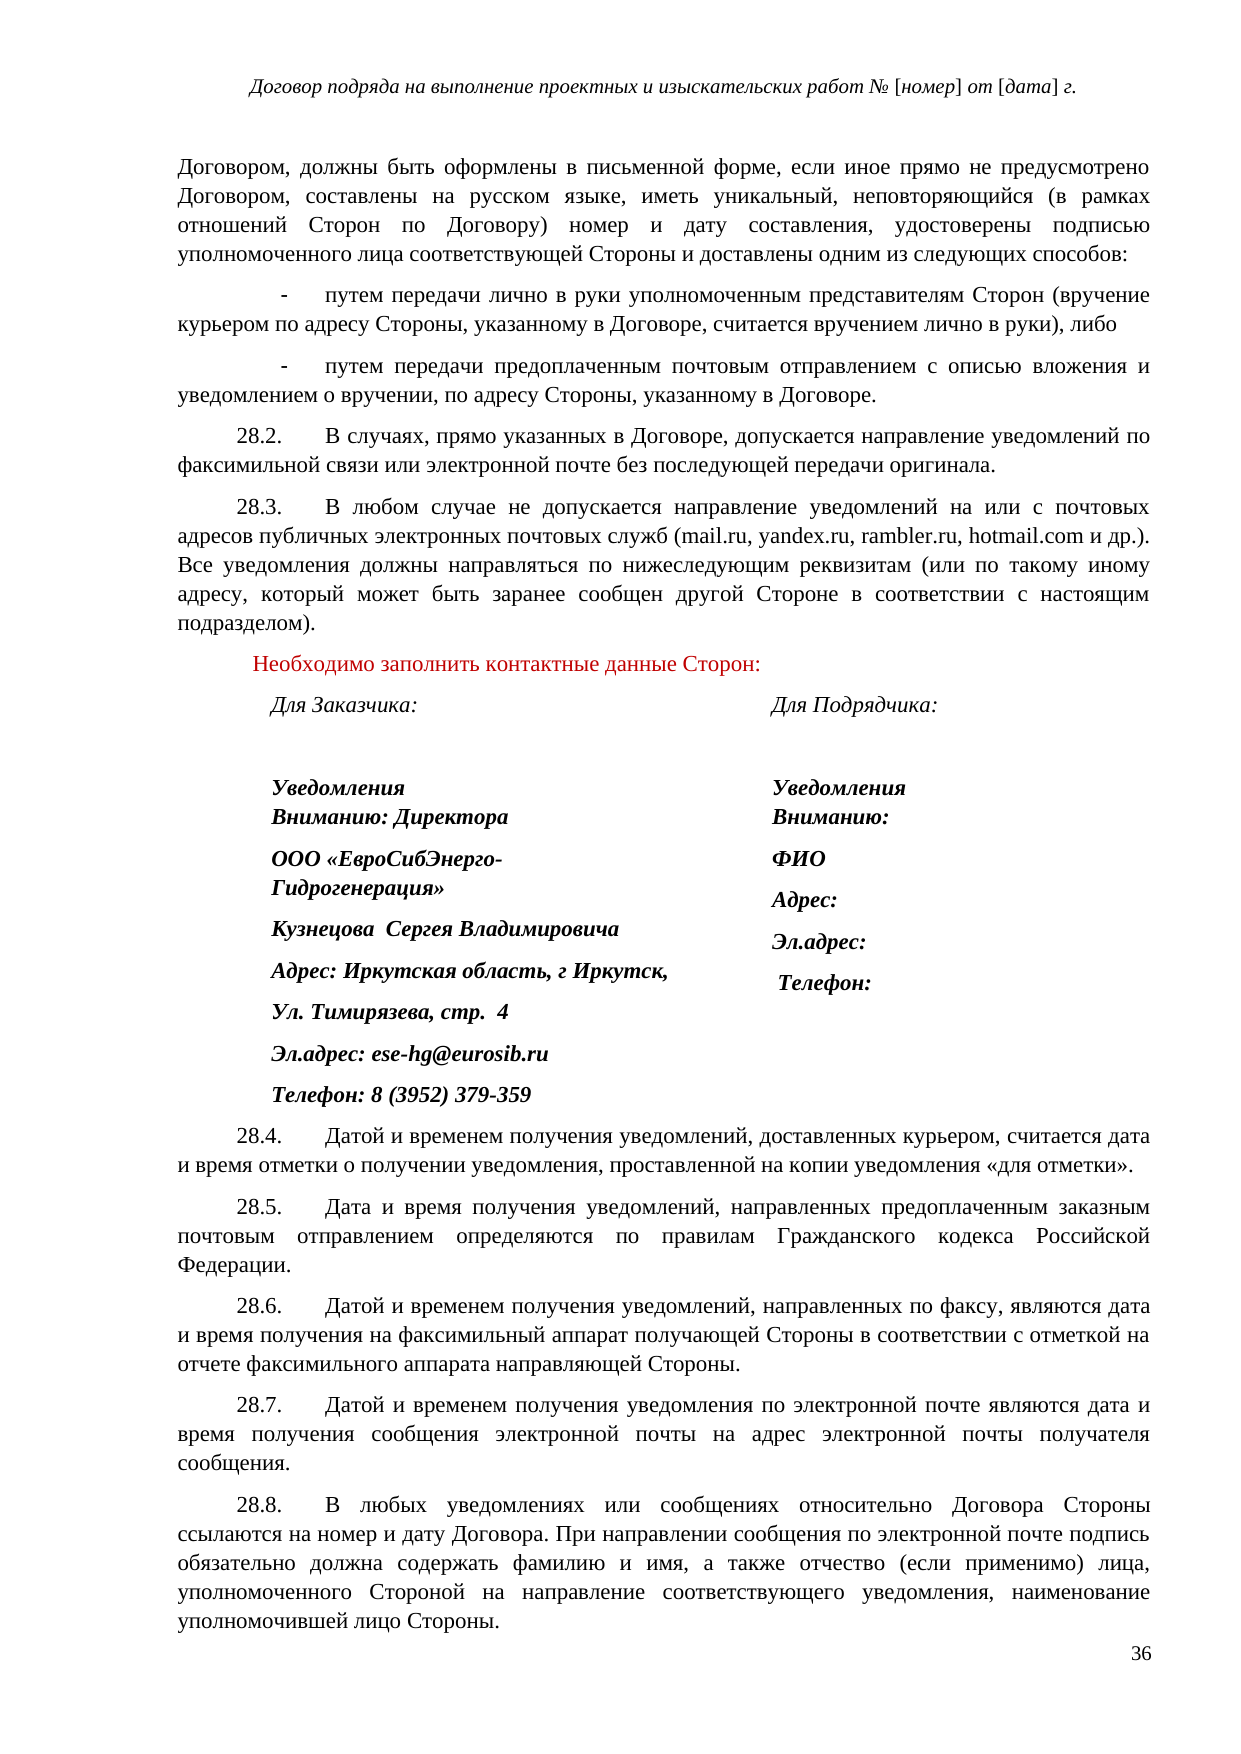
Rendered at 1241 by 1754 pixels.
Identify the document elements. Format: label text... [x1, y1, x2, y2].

text Дата и время получения уведомлений, направленных предоплаченным заказным почтовым отправлением определяются по правилам Гражданского кодекса Российской Федерации. [177, 1193, 1152, 1277]
list Необходимо заполнить контактные данные Сторон: [252, 650, 1152, 676]
table_header Для Заказчика: [185, 691, 686, 774]
text В любых уведомлениях или сообщениях относительно Договора Стороны ссылаются на номер и дату Договора. При направлении сообщения по электронной почте подпись обязательно должна содержать фамилию и имя, а также отчество (если применимо) лица, уполномоченного Стороной на направление соответствующего уведомления, наименование уполномочившей лицо Стороны. [177, 1491, 1152, 1633]
text Датой и временем получения уведомлений, доставленных курьером, считается дата и время отметки о получении уведомления, проставленной на копии уведомления «для отметки». [177, 1122, 1152, 1178]
table_cell Уведомления Вниманию: Директора ООО «ЕвроСибЭнерго-Гидрогенерация» Кузнецова Сергея Владимировича Адрес: Иркутская область, г Иркутск, Ул. Тимирязева, стр. 4 Эл.адрес: ese-hg@eurosib.ru Телефон: 8 (3952) 379-359 [185, 774, 686, 1122]
text В любом случае не допускается направление уведомлений на или с почтовых адресов публичных электронных почтовых служб (mail.ru, yandex.ru, rambler.ru, hotmail.com и др.). Все уведомления должны направляться по нижеследующим реквизитам (или по такому иному адресу, который может быть заранее сообщен другой Стороне в соответствии с настоящим подразделом). [177, 493, 1152, 635]
table_header Для Подрядчика: [686, 691, 1152, 774]
text Датой и временем получения уведомлений, направленных по факсу, являются дата и время получения на факсимильный аппарат получающей Стороны в соответствии с отметкой на отчете факсимильного аппарата направляющей Стороны. [177, 1292, 1152, 1376]
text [177, 153, 1152, 266]
text Датой и временем получения уведомления по электронной почте являются дата и время получения сообщения электронной почты на адрес электронной почты получателя сообщения. [177, 1391, 1152, 1476]
text В случаях, прямо указанных в Договоре, допускается направление уведомлений по факсимильной связи или электронной почте без последующей передачи оригинала. [177, 422, 1152, 478]
text путем передачи лично в руки уполномоченным представителям Сторон (вручение курьером по адресу Стороны, указанному в Договоре, считается вручением лично в руки), либо [177, 281, 1152, 337]
text путем передачи предоплаченным почтовым отправлением с описью вложения и уведомлением о вручении, по адресу Стороны, указанному в Договоре. [177, 352, 1152, 407]
table_cell Уведомления Вниманию: ФИО Адрес: Эл.адрес: Телефон: [686, 774, 1152, 1122]
